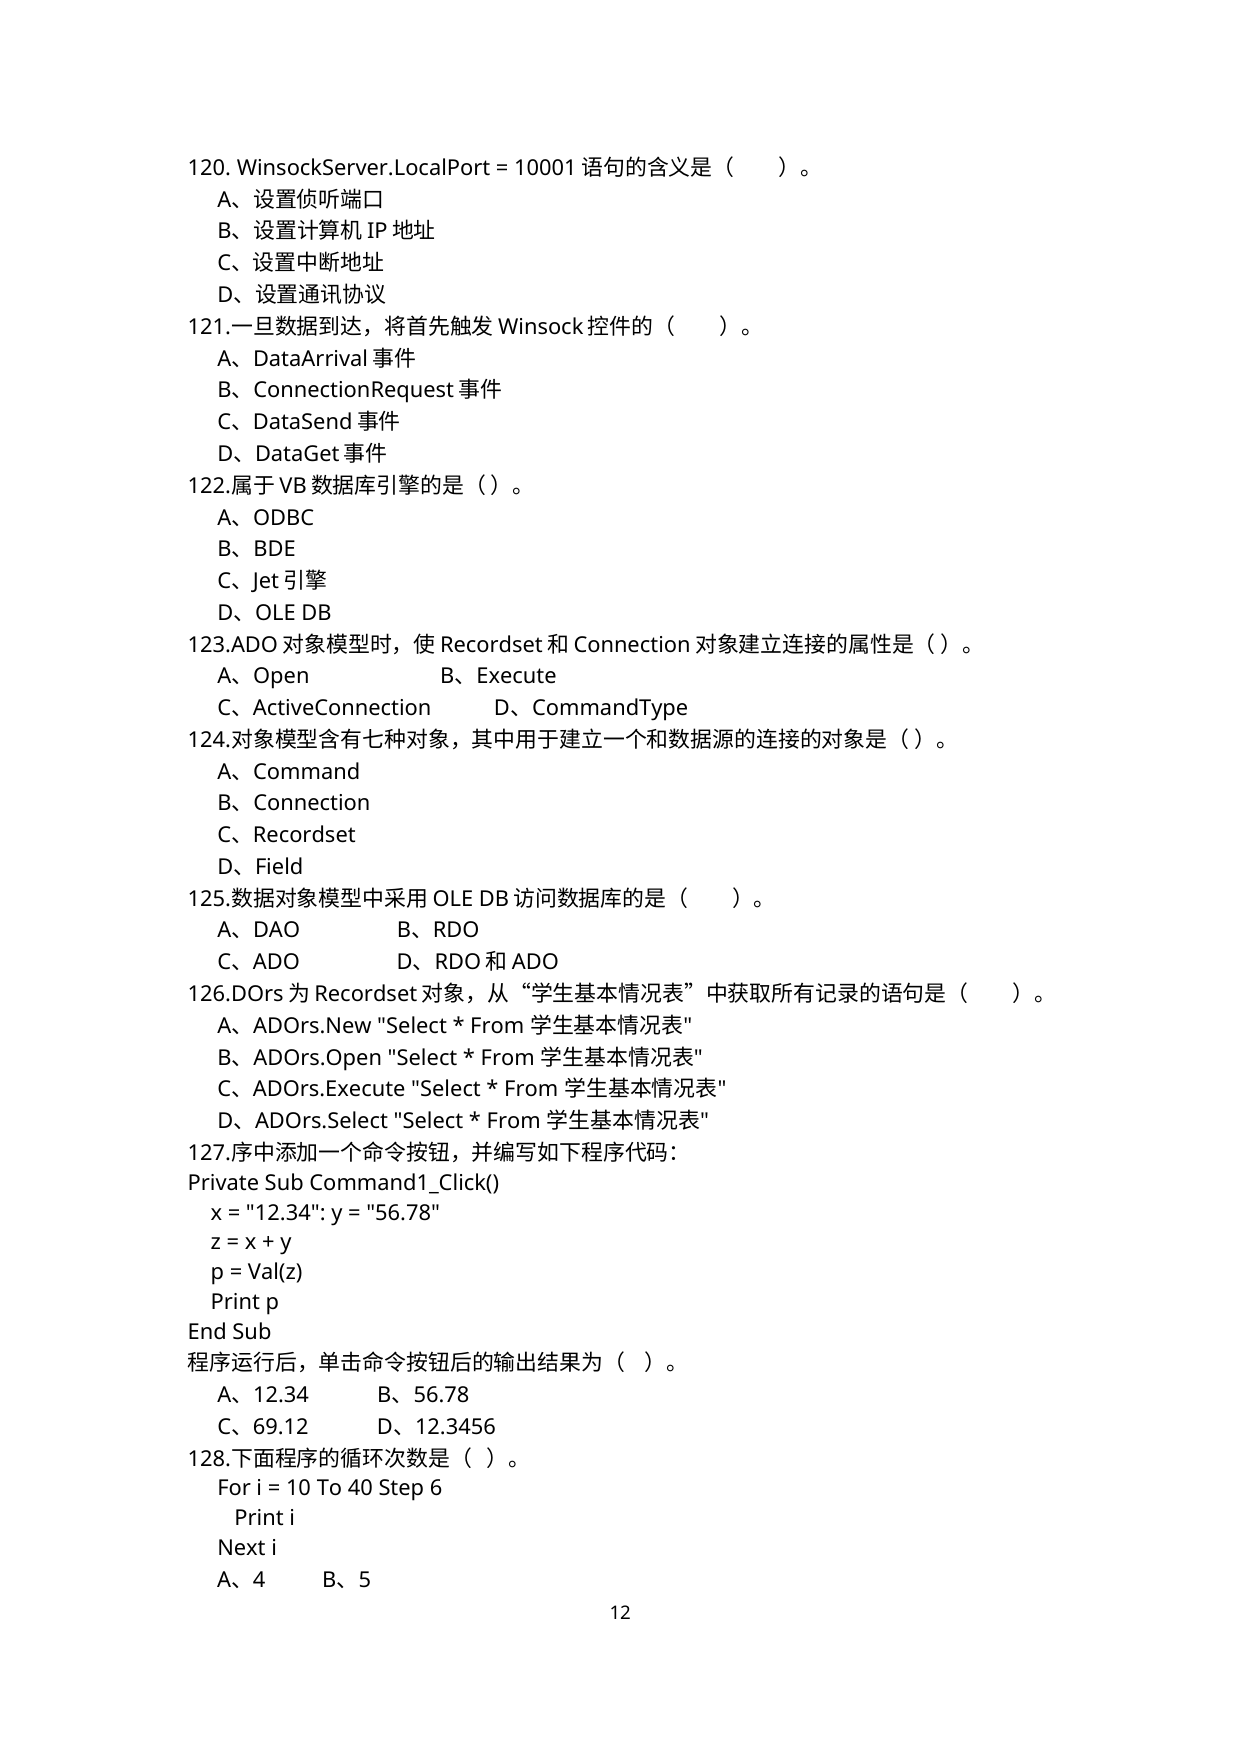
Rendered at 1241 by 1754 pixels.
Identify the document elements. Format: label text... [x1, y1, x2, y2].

text A、Command [187, 754, 1053, 785]
text B、BDE [187, 531, 1053, 563]
text A、ODBC [187, 499, 1053, 531]
text x = "12.34": y = "56.78" [187, 1196, 1053, 1226]
text 127.序中添加一个命令按钮，并编写如下程序代码： [187, 1135, 1053, 1167]
text A、设置侦听端口 [187, 182, 1053, 213]
text Print p [187, 1286, 1053, 1316]
text C、69.12 D、12.3456 [187, 1409, 1053, 1441]
text End Sub [187, 1316, 1053, 1345]
text D、OLE DB [187, 595, 1053, 627]
text A、12.34 B、56.78 [187, 1377, 1053, 1409]
text B、设置计算机IP地址 [187, 213, 1053, 245]
text 122.属于VB数据库引擎的是（ ）。 [187, 468, 1053, 499]
text Private Sub Command1_Click() [187, 1167, 1053, 1196]
text A、ADOrs.New "Select * From 学生基本情况表" [187, 1008, 1053, 1039]
text 120. WinsockServer.LocalPort = 10001语句的含义是（ ）。 [187, 150, 1053, 182]
text 128.下面程序的循环次数是（ ）。 For i = 10 To 40 Step 6 Print i Next i [187, 1441, 1053, 1562]
text A、DataArrival事件 [187, 341, 1053, 372]
text A、Open B、Execute [187, 658, 1053, 690]
text 123.ADO对象模型时，使Recordset和Connection对象建立连接的属性是（ ）。 [187, 627, 1053, 658]
text z = x + y [187, 1226, 1053, 1256]
text C、设置中断地址 [187, 245, 1053, 277]
text 126.DOrs为Recordset对象，从“学生基本情况表”中获取所有记录的语句是（ ）。 [187, 976, 1053, 1008]
text C、ActiveConnection D、CommandType [187, 690, 1053, 722]
text B、Connection [187, 785, 1053, 817]
text A、DAO B、RDO [187, 912, 1053, 944]
text 124.对象模型含有七种对象，其中用于建立一个和数据源的连接的对象是（ ）。 [187, 722, 1053, 754]
text B、ADOrs.Open "Select * From 学生基本情况表" [187, 1039, 1053, 1071]
text 121.一旦数据到达，将首先触发Winsock控件的（ ）。 [187, 309, 1053, 341]
text 程序运行后，单击命令按钮后的输出结果为（ ）。 [187, 1345, 1053, 1377]
text 125.数据对象模型中采用OLE DB访问数据库的是（ ）。 [187, 881, 1053, 912]
text C、Jet引擎 [187, 563, 1053, 595]
text C、Recordset [187, 817, 1053, 849]
text D、ADOrs.Select "Select * From 学生基本情况表" [187, 1103, 1053, 1135]
text C、ADOrs.Execute "Select * From 学生基本情况表" [187, 1071, 1053, 1103]
text D、设置通讯协议 [187, 277, 1053, 309]
text p = Val(z) [187, 1256, 1053, 1286]
text D、DataGet事件 [187, 436, 1053, 468]
text A、4 B、5 [217, 1562, 1053, 1593]
text C、DataSend事件 [187, 404, 1053, 436]
text C、ADO D、RDO和ADO [187, 944, 1053, 976]
text D、Field [187, 849, 1053, 881]
text B、ConnectionRequest事件 [187, 372, 1053, 404]
